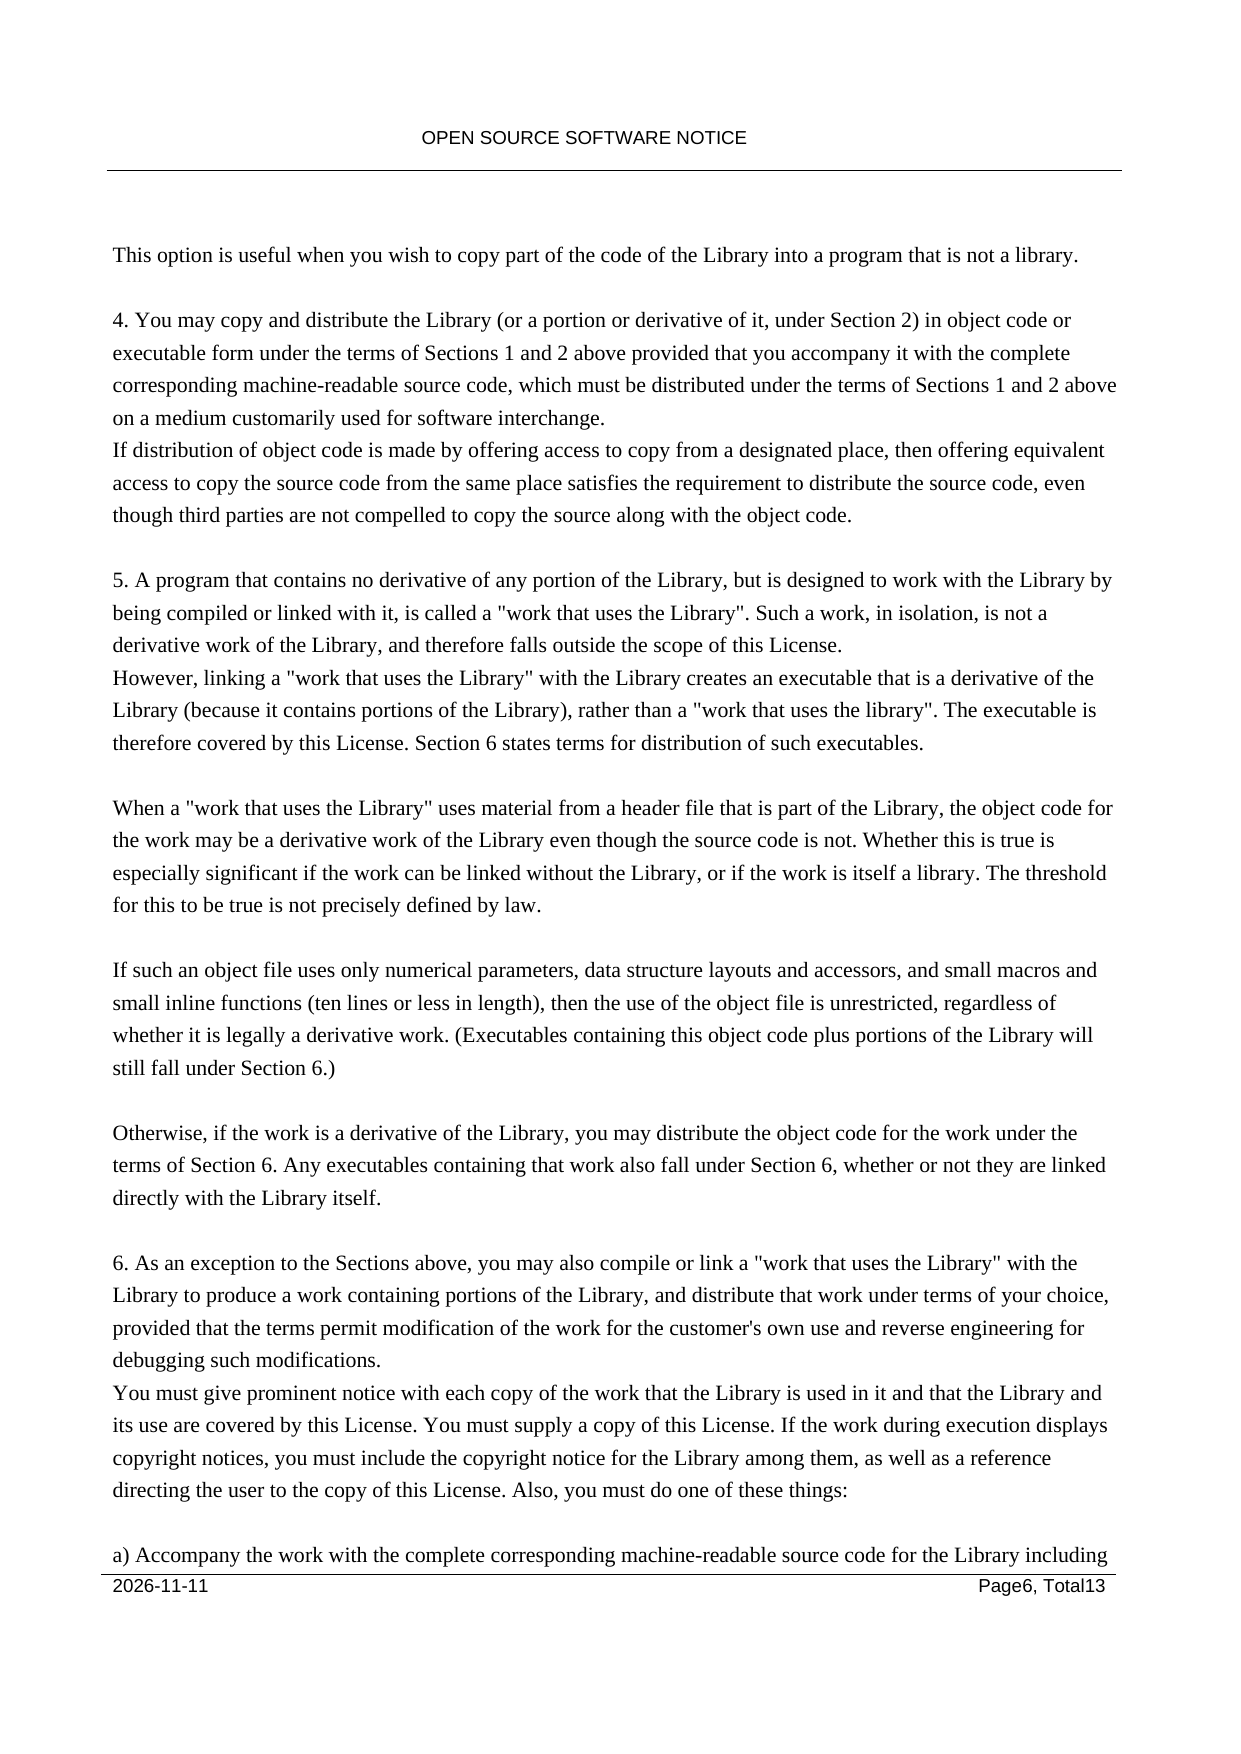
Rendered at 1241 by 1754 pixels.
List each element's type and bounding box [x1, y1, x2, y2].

text [112, 206, 1128, 1571]
